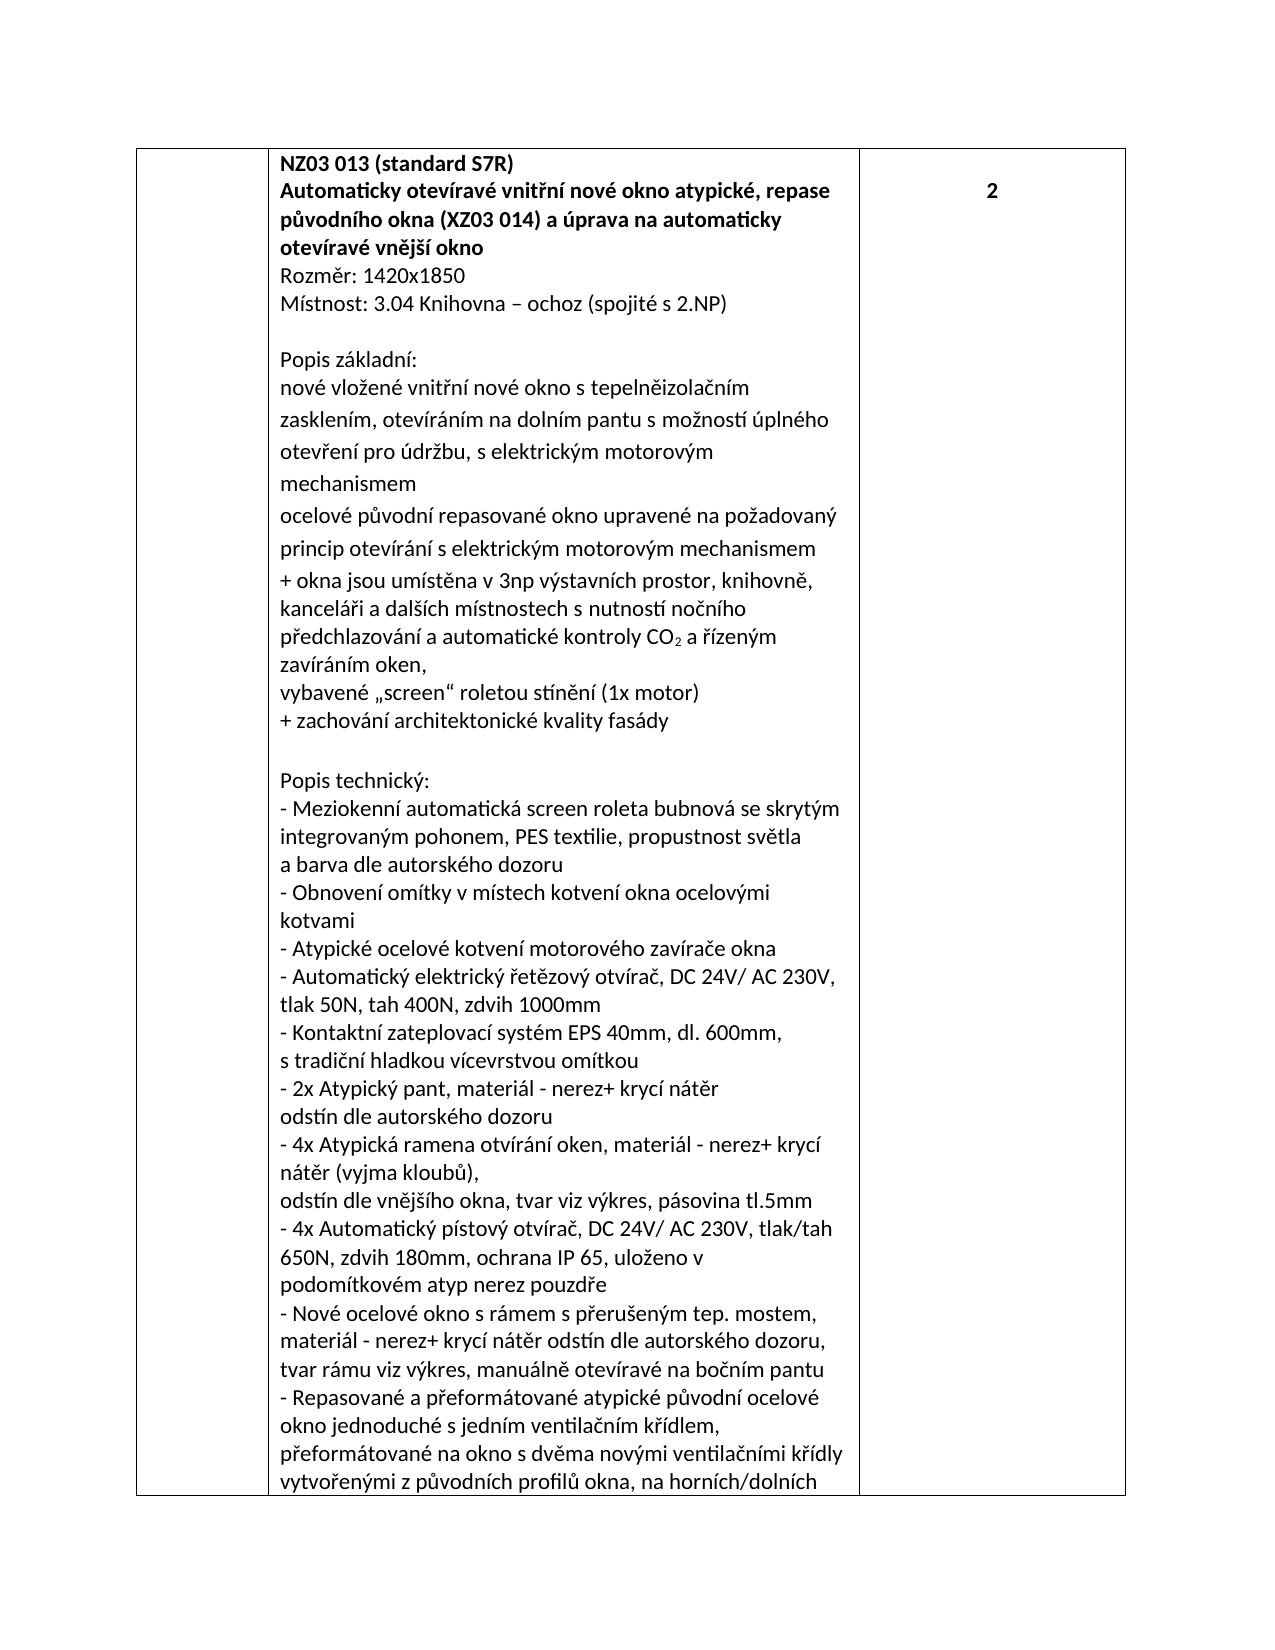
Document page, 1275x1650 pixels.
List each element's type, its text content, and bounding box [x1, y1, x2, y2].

table_cell [137, 149, 268, 1495]
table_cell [269, 149, 859, 1495]
table_cell 2 [860, 149, 1125, 1495]
